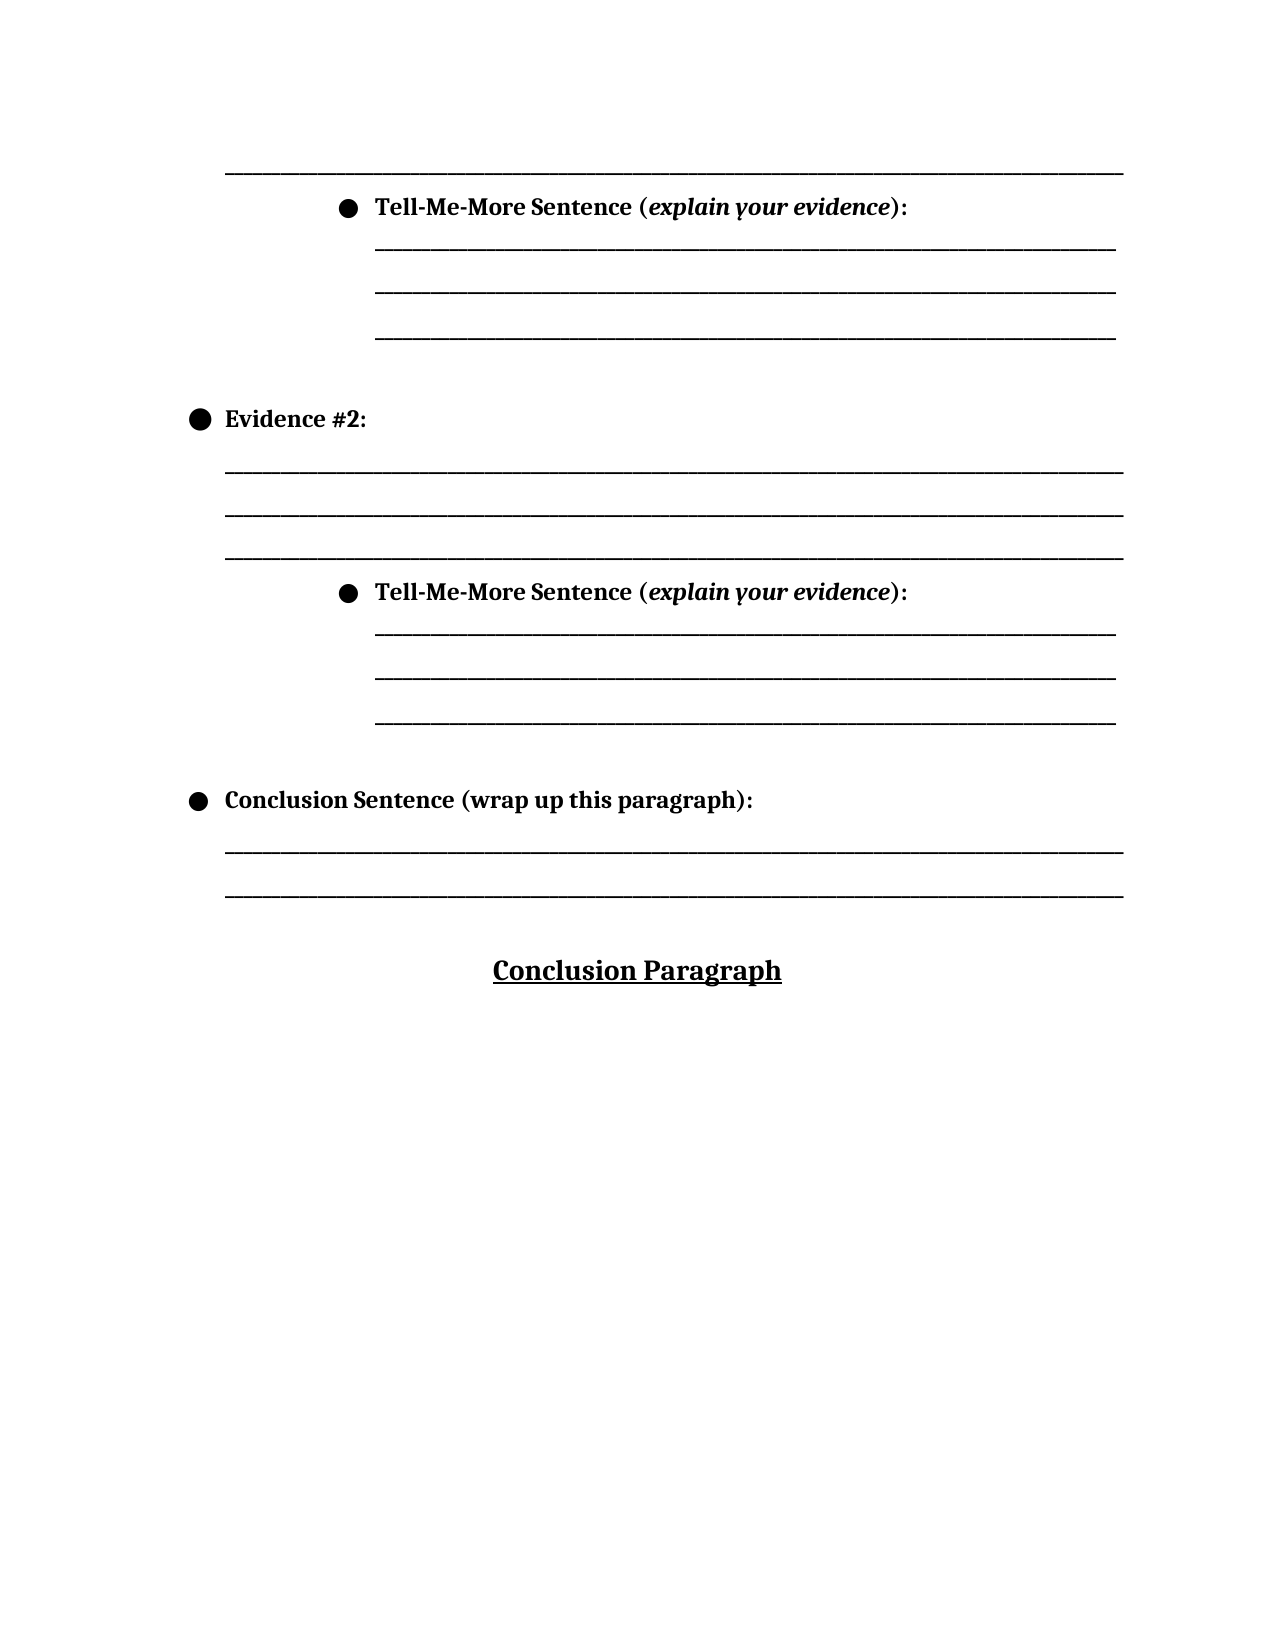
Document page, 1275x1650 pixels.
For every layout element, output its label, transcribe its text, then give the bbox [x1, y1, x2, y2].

text Conclusion Paragraph [150, 954, 1125, 988]
text ________________________________________________________________________________ [150, 269, 1125, 298]
text ________________________________________________________________________________ [150, 315, 1125, 343]
list Tell-Me-More Sentence (explain your evidence): [337, 578, 1125, 607]
text _________________________________________________________________________________________________ [150, 829, 1125, 858]
text ________________________________________________________________________________ [150, 700, 1125, 729]
text _________________________________________________________________________________________________ [150, 492, 1125, 521]
text ________________________________________________________________________________ [150, 611, 1125, 640]
list Conclusion Sentence (wrap up this paragraph): [187, 786, 1125, 815]
text ________________________________________________________________________________ [150, 654, 1125, 683]
text ________________________________________________________________________________ [150, 226, 1125, 255]
list Evidence #2: _________________________________________________________________________________________________ [187, 401, 1125, 478]
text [150, 150, 1125, 179]
list Tell-Me-More Sentence (explain your evidence): [337, 193, 1125, 222]
text _________________________________________________________________________________________________ [150, 872, 1125, 901]
text _________________________________________________________________________________________________ [150, 535, 1125, 564]
